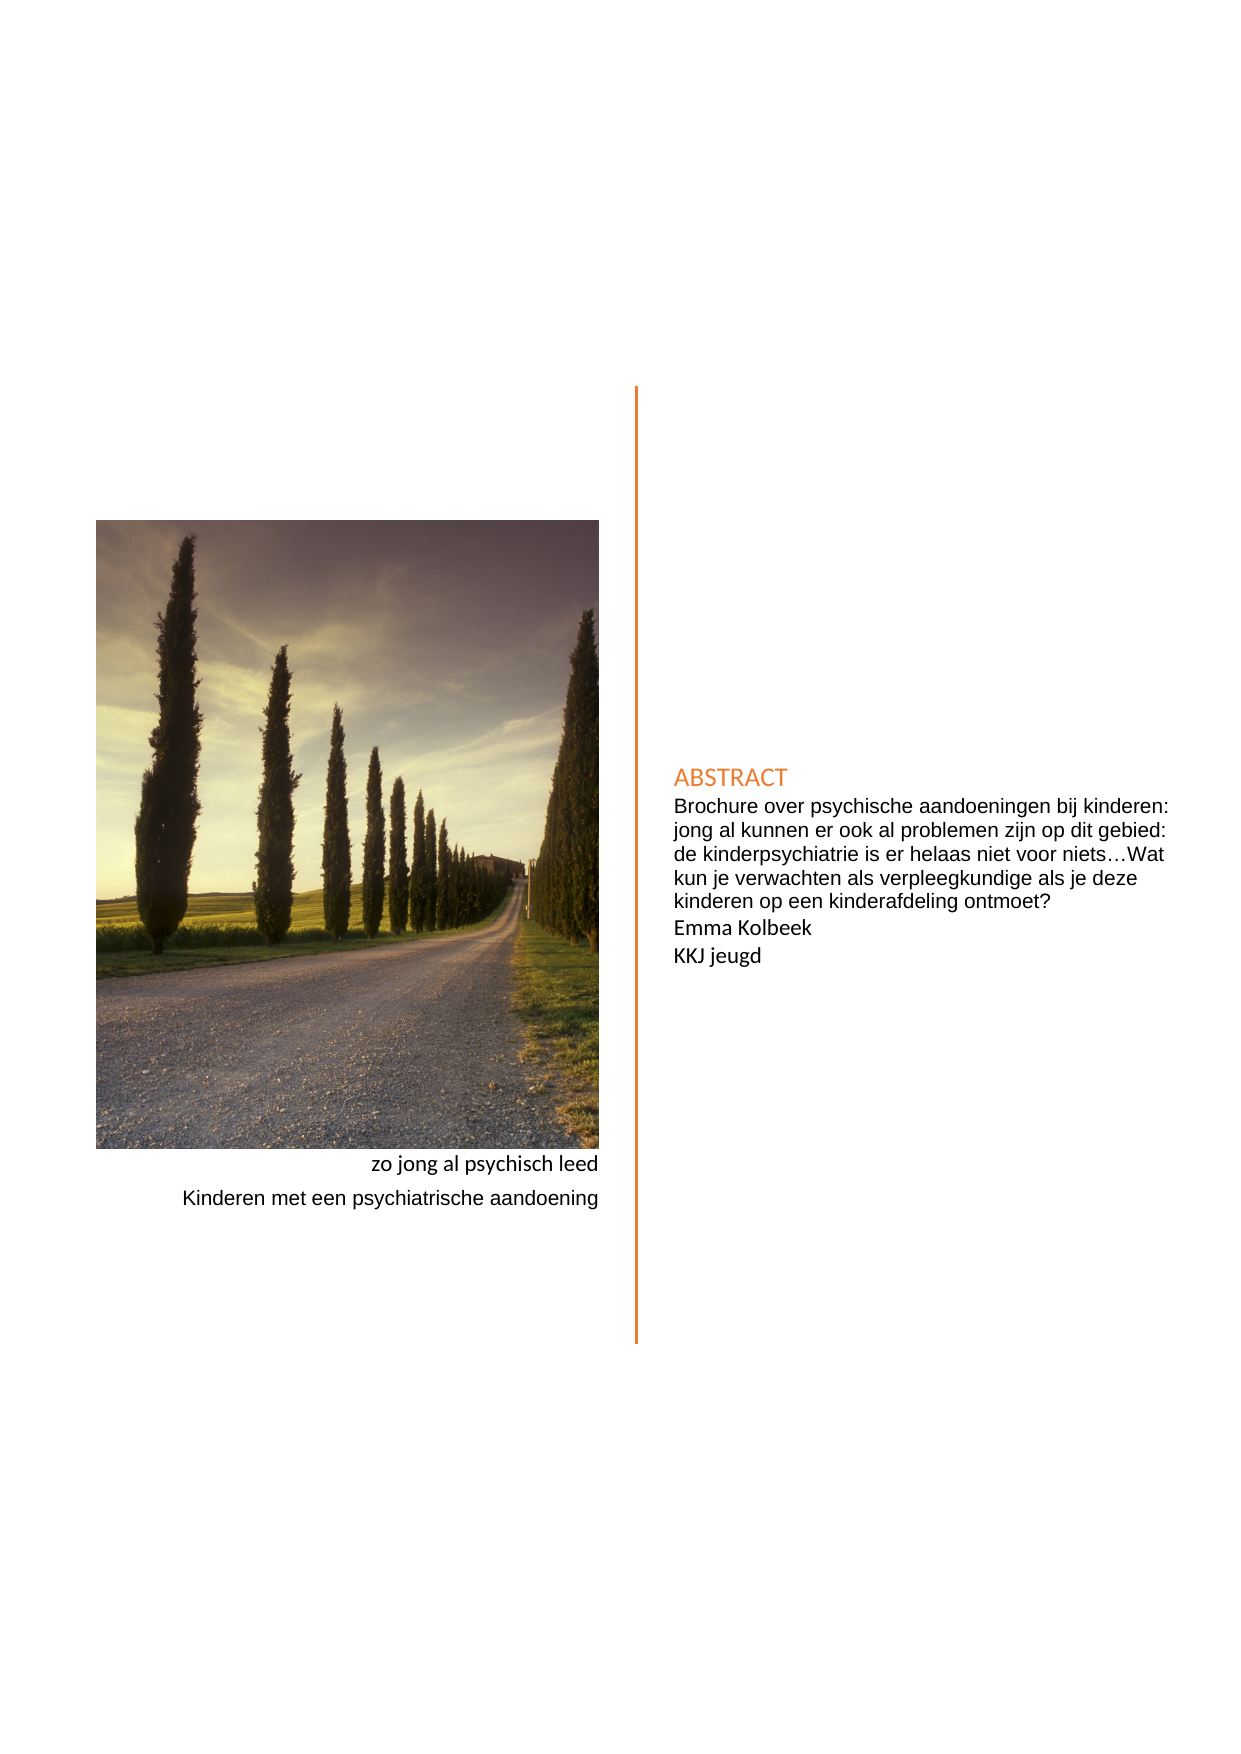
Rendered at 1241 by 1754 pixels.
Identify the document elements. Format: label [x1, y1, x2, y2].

picture [96, 520, 599, 1149]
